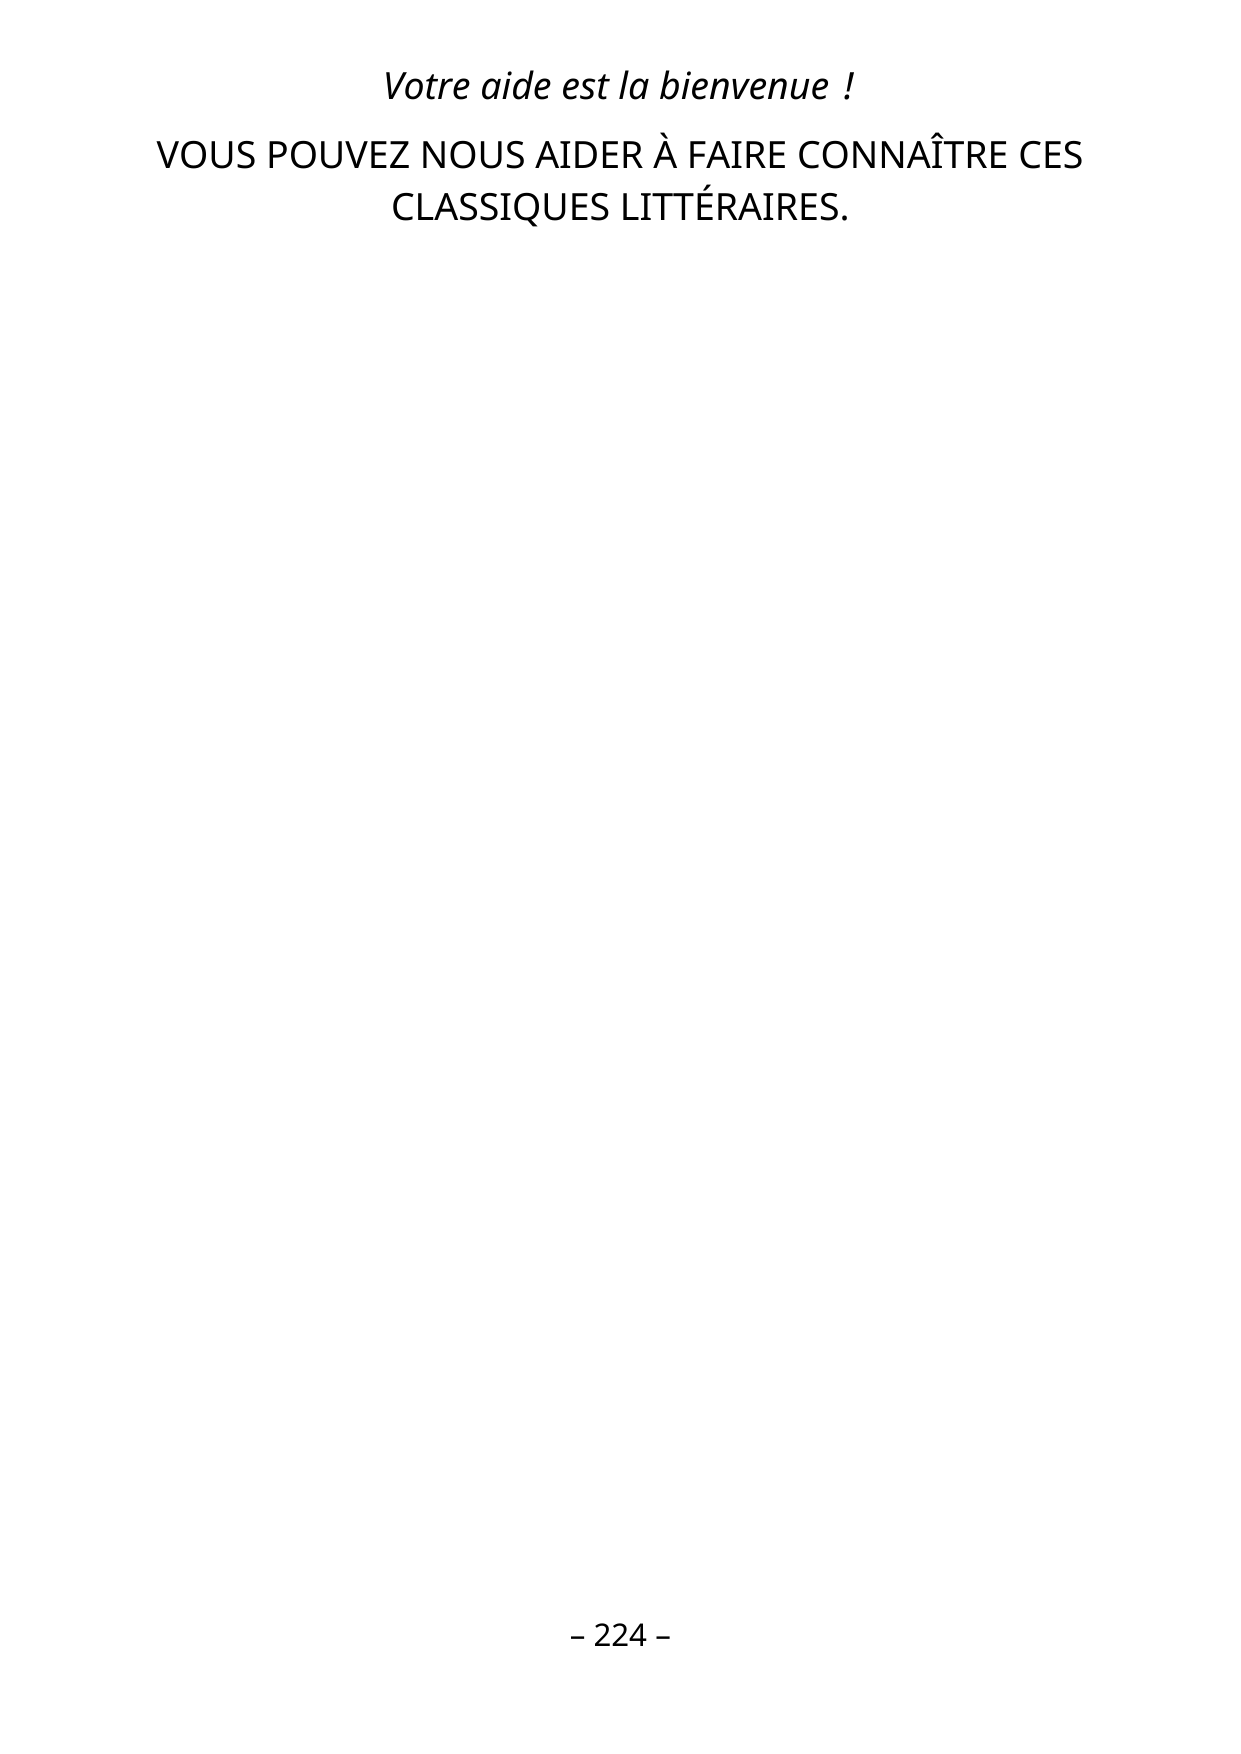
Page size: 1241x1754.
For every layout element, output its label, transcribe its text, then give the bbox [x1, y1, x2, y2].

text Votre aide est la bienvenue ! [59, 59, 1181, 110]
text VOUS POUVEZ NOUS AIDER À FAIRE CONNAÎTRE CES CLASSIQUES LITTÉRAIRES. [59, 129, 1181, 231]
